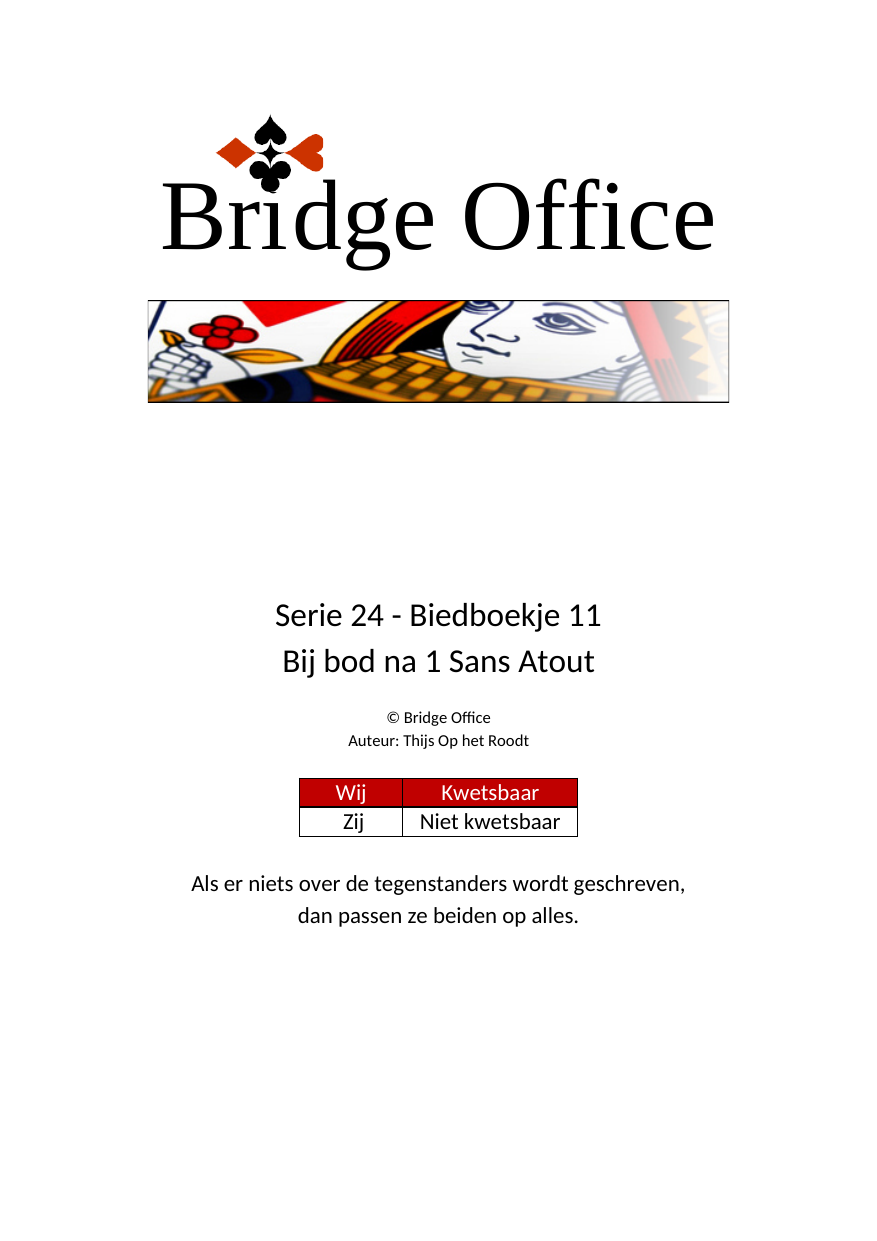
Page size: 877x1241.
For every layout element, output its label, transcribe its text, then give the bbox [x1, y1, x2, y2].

picture [147, 300, 730, 403]
text Serie 24 - Biedboekje 11 [148, 547, 729, 634]
table_cell Zij [300, 808, 402, 836]
text Als er niets over de tegenstanders wordt geschreven, dan passen ze beiden op alles. [148, 869, 729, 929]
table_header Wij [300, 779, 402, 806]
text Auteur: Thijs Op het Roodt [148, 731, 729, 751]
table_header Kwetsbaar [403, 779, 577, 806]
table_cell Niet kwetsbaar [403, 808, 577, 836]
text Bij bod na 1 Sans Atout © Bridge Office [148, 640, 729, 728]
